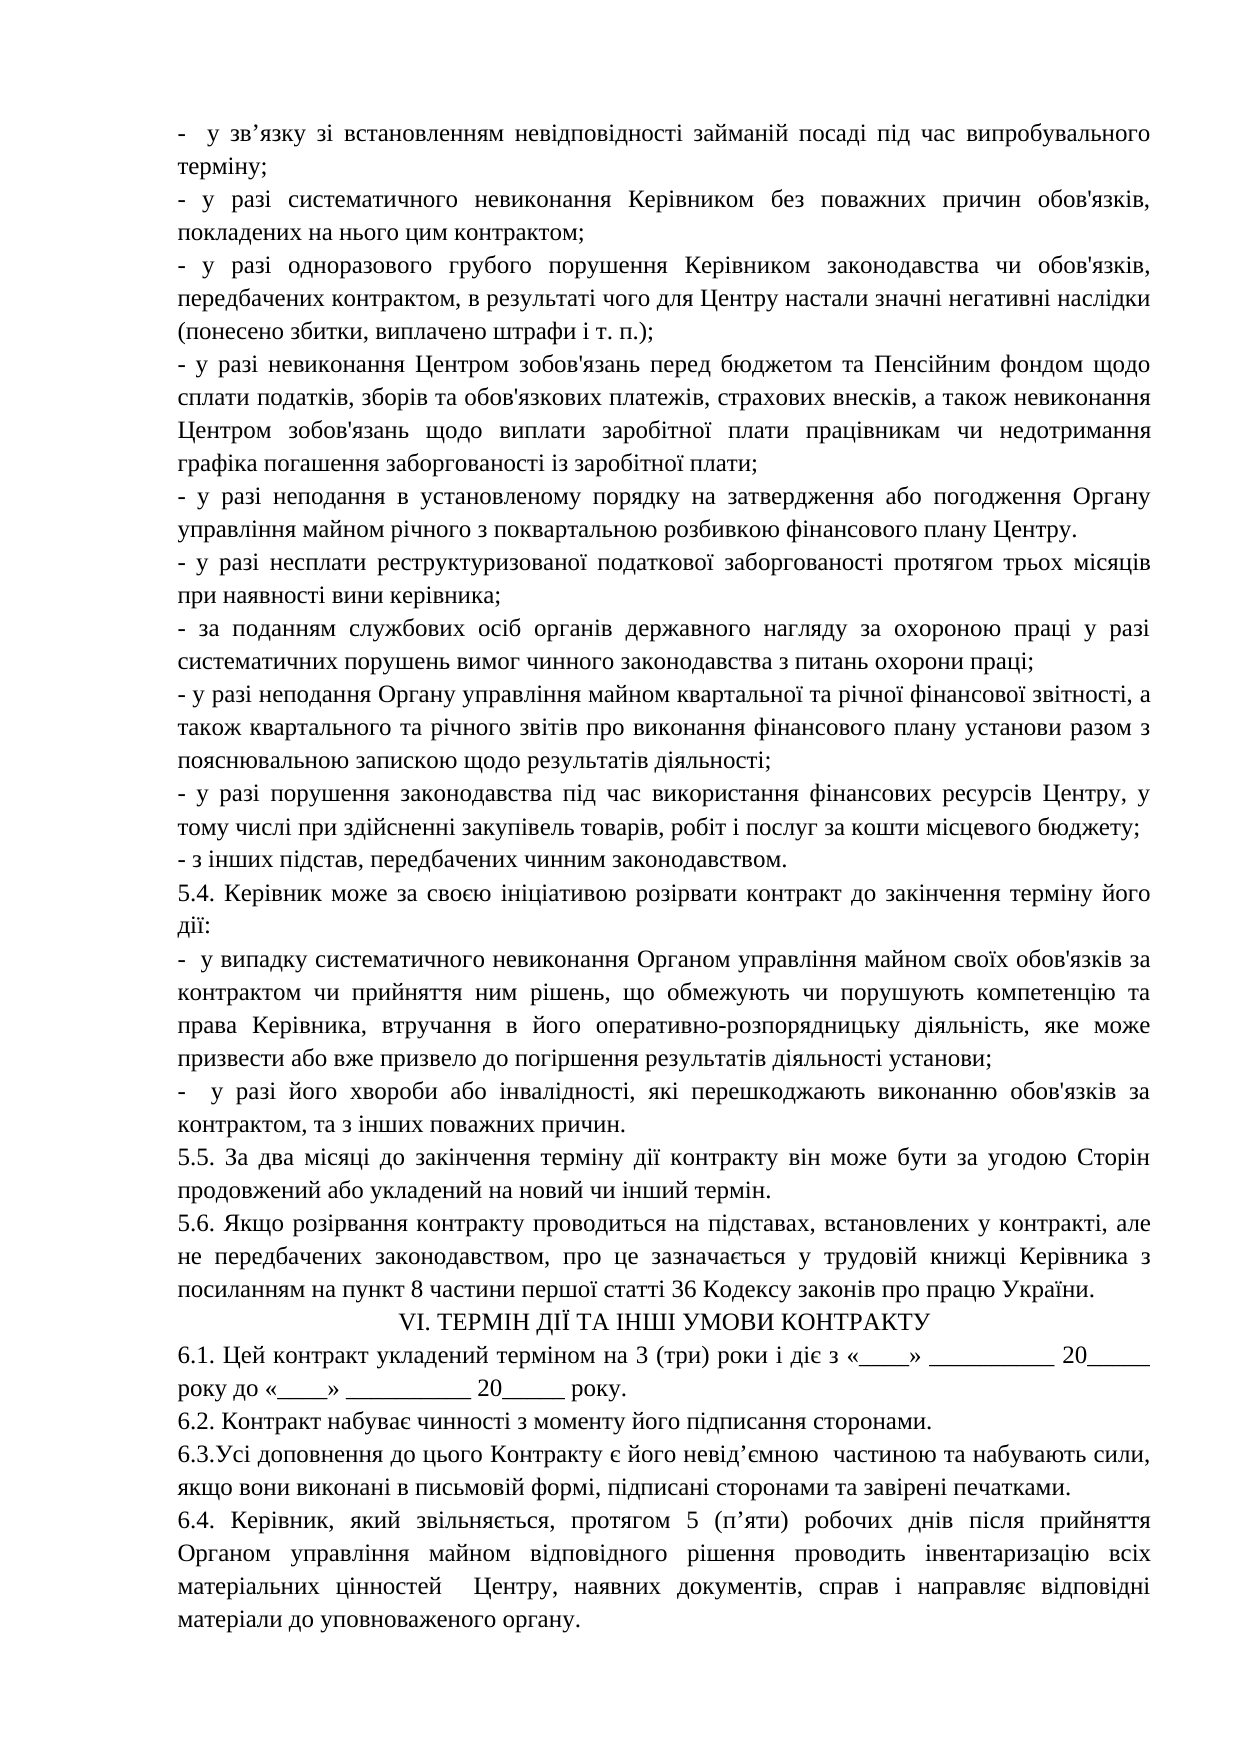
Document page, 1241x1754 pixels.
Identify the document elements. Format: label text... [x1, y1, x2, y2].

text 5.5. За два місяці до закінчення терміну дії контракту він може бути за угодою Сторін продовжений або укладений на новий чи інший термін. [177, 1142, 1152, 1203]
text - у разі невиконання Центром зобов'язань перед бюджетом та Пенсійним фондом щодо сплати податків, зборів та обов'язкових платежів, страхових внесків, а також невиконання Центром зобов'язань щодо виплати заробітної плати працівникам чи недотримання графіка погашення заборгованості із заробітної плати; [177, 349, 1152, 477]
text - у випадку систематичного невиконання Органом управління майном своїх обов'язків за контрактом чи прийняття ним рішень, що обмежують чи порушують компетенцію та права Керівника, втручання в його оперативно-розпорядницьку діяльність, яке може призвести або вже призвело до погіршення результатів діяльності установи; [177, 944, 1152, 1071]
text - у разі систематичного невиконання Керівником без поважних причин обов'язків, покладених на нього цим контрактом; [177, 184, 1152, 246]
text 5.4. Керівник може за своєю ініціативою розірвати контракт до закінчення терміну його дії: [177, 878, 1152, 939]
text 6.3.Усі доповнення до цього Контракту є його невід’ємною частиною та набувають сили, якщо вони виконані в письмовій формі, підписані сторонами та завірені печатками. [177, 1439, 1152, 1501]
text - у разі одноразового грубого порушення Керівником законодавства чи обов'язків, передбачених контрактом, в результаті чого для Центру настали значні негативні наслідки (понесено збитки, виплачено штрафи і т. п.); [177, 250, 1152, 345]
text - у зв’язку зі встановленням невідповідності займаній посаді під час випробувального терміну; [177, 118, 1152, 180]
text - за поданням службових осіб органів державного нагляду за охороною праці у разі систематичних порушень вимог чинного законодавства з питань охорони праці; [177, 613, 1152, 675]
text - у разі неподання в установленому порядку на затвердження або погодження Органу управління майном річного з поквартальною розбивкою фінансового плану Центру. [177, 481, 1152, 543]
text - у разі порушення законодавства під час використання фінансових ресурсів Центру, у тому числі при здійсненні закупівель товарів, робіт і послуг за кошти місцевого бюджету; [177, 778, 1152, 840]
text 6.1. Цей контракт укладений терміном на 3 (три) роки і діє з «____» __________ 20_____ року до «____» __________ 20_____ року. [177, 1340, 1152, 1402]
text - з інших підстав, передбачених чинним законодавством. [177, 844, 1152, 873]
text 6.2. Контракт набуває чинності з моменту його підписання сторонами. [177, 1406, 1152, 1435]
text - у разі неподання Органу управління майном квартальної та річної фінансової звітності, а також квартального та річного звітів про виконання фінансового плану установи разом з пояснювальною запискою щодо результатів діяльності; [177, 679, 1152, 774]
text - у разі несплати реструктуризованої податкової заборгованості протягом трьох місяців при наявності вини керівника; [177, 547, 1152, 609]
text - у разі його хвороби або інвалідності, які перешкоджають виконанню обов'язків за контрактом, та з інших поважних причин. [177, 1076, 1152, 1137]
text 6.4. Керівник, який звільняється, протягом 5 (п’яти) робочих днів після прийняття Органом управління майном відповідного рішення проводить інвентаризацію всіх матеріальних цінностей Центру, наявних документів, справ і направляє відповідні матеріали до уповноваженого органу. [177, 1505, 1152, 1633]
text VІ. ТЕРМІН ДІЇ ТА ІНШІ УМОВИ КОНТРАКТУ [177, 1307, 1152, 1336]
text 5.6. Якщо розірвання контракту проводиться на підставах, встановлених у контракті, але не передбачених законодавством, про це зазначається у трудовій книжці Керівника з посиланням на пункт 8 частини першої статті 36 Кодексу законів про працю України. [177, 1208, 1152, 1303]
